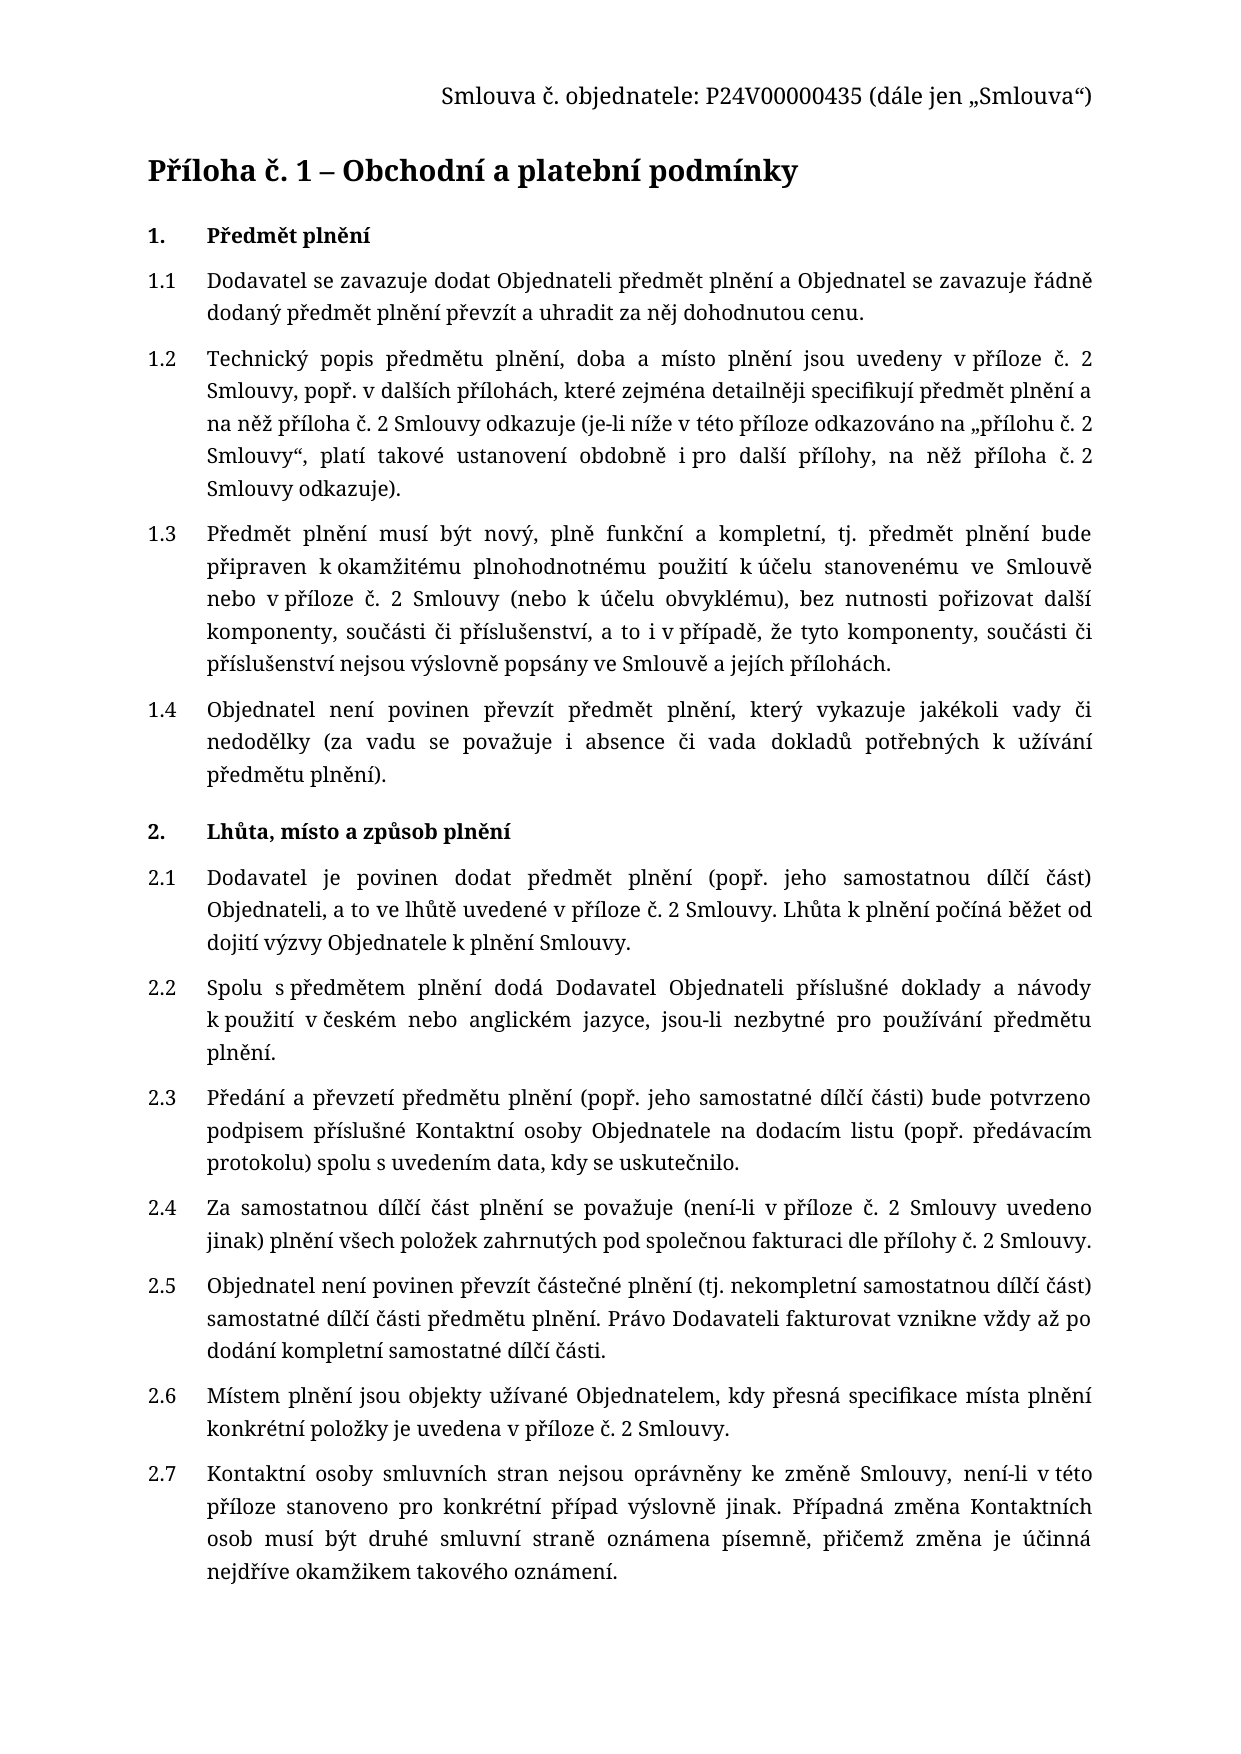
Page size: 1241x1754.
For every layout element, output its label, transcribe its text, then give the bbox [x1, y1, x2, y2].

list Technický popis předmětu plnění, doba a místo plnění jsou uvedeny v příloze č. 2 Smlouvy, popř. v dalších přílohách, které zejména detailněji specifikují předmět plnění a na něž příloha č. 2 Smlouvy odkazuje (je-li níže v této příloze odkazováno na „přílohu č. 2 Smlouvy“, platí takové ustanovení obdobně i pro další přílohy, na něž příloha č. 2 Smlouvy odkazuje). [148, 344, 1093, 502]
list Lhůta, místo a způsob plnění [148, 817, 1093, 846]
list Předání a převzetí předmětu plnění (popř. jeho samostatné dílčí části) bude potvrzeno podpisem příslušné Kontaktní osoby Objednatele na dodacím listu (popř. předávacím protokolu) spolu s uvedením data, kdy se uskutečnilo. [148, 1083, 1093, 1177]
list Za samostatnou dílčí část plnění se považuje (není-li v příloze č. 2 Smlouvy uvedeno jinak) plnění všech položek zahrnutých pod společnou fakturaci dle přílohy č. 2 Smlouvy. [148, 1193, 1093, 1254]
list Objednatel není povinen převzít předmět plnění, který vykazuje jakékoli vady či nedodělky (za vadu se považuje i absence či vada dokladů potřebných k užívání předmětu plnění). [148, 695, 1093, 788]
list Předmět plnění musí být nový, plně funkční a kompletní, tj. předmět plnění bude připraven k okamžitému plnohodnotnému použití k účelu stanovenému ve Smlouvě nebo v příloze č. 2 Smlouvy (nebo k účelu obvyklému), bez nutnosti pořizovat další komponenty, součásti či příslušenství, a to i v případě, že tyto komponenty, součásti či příslušenství nejsou výslovně popsány ve Smlouvě a jejích přílohách. [148, 519, 1093, 678]
list Dodavatel je povinen dodat předmět plnění (popř. jeho samostatnou dílčí část) Objednateli, a to ve lhůtě uvedené v příloze č. 2 Smlouvy. Lhůta k plnění počíná běžet od dojití výzvy Objednatele k plnění Smlouvy. [148, 863, 1093, 956]
list Místem plnění jsou objekty užívané Objednatelem, kdy přesná specifikace místa plnění konkrétní položky je uvedena v příloze č. 2 Smlouvy. [148, 1382, 1093, 1443]
list Objednatel není povinen převzít částečné plnění (tj. nekompletní samostatnou dílčí část) samostatné dílčí části předmětu plnění. Právo Dodavateli fakturovat vznikne vždy až po dodání kompletní samostatné dílčí části. [148, 1271, 1093, 1365]
list Kontaktní osoby smluvních stran nejsou oprávněny ke změně Smlouvy, není-li v této příloze stanoveno pro konkrétní případ výslovně jinak. Případná změna Kontaktních osob musí být druhé smluvní straně oznámena písemně, přičemž změna je účinná nejdříve okamžikem takového oznámení. [148, 1459, 1093, 1586]
text Příloha č. 1 – Obchodní a platební podmínky [148, 150, 1093, 190]
list Spolu s předmětem plnění dodá Dodavatel Objednateli příslušné doklady a návody k použití v českém nebo anglickém jazyce, jsou-li nezbytné pro používání předmětu plnění. [148, 973, 1093, 1067]
list Předmět plnění [148, 221, 1093, 249]
list Dodavatel se zavazuje dodat Objednateli předmět plnění a Objednatel se zavazuje řádně dodaný předmět plnění převzít a uhradit za něj dohodnutou cenu. [148, 266, 1093, 327]
